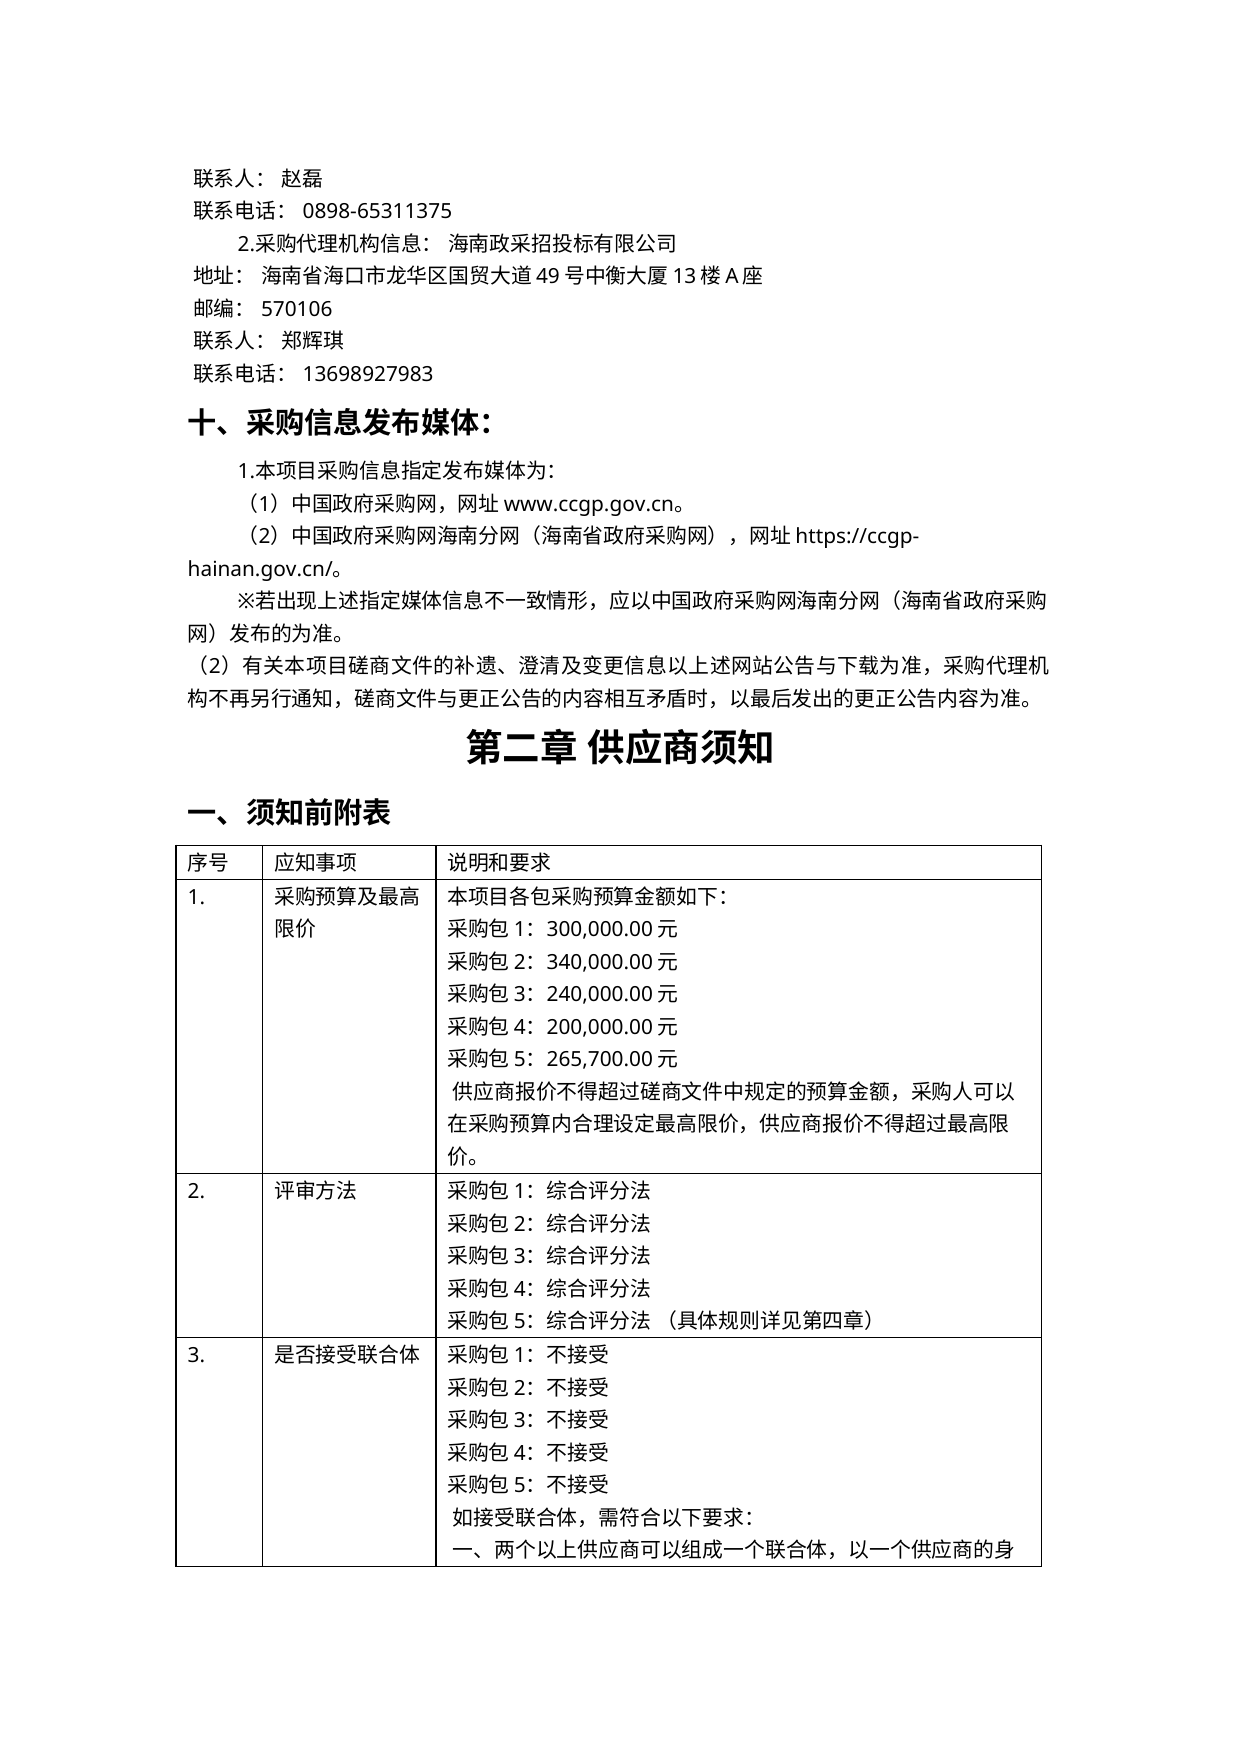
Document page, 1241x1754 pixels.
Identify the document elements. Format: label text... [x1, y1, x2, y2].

table_header 应知事项 [263, 846, 435, 878]
text 邮编： 570106 [187, 292, 1053, 324]
table_cell 1. [177, 880, 262, 1173]
text 联系电话： 13698927983 [187, 357, 1053, 389]
text （1）中国政府采购网，网址www.ccgp.gov.cn。 [187, 487, 1053, 519]
table_header 序号 [177, 846, 262, 878]
table_cell 3. [177, 1338, 262, 1566]
text 地址： 海南省海口市龙华区国贸大道49号中衡大厦13楼A座 [187, 259, 1053, 292]
text 一、须知前附表 [187, 779, 1053, 844]
table_cell 2. [177, 1174, 262, 1337]
text 联系电话： 0898-65311375 [187, 194, 1053, 227]
text 十、采购信息发布媒体： [187, 389, 1053, 454]
table_header 说明和要求 [437, 846, 1041, 878]
table_cell 本项目各包采购预算金额如下： 采购包1：300,000.00元 采购包2：340,000.00元 采购包3：240,000.00元 采购包4：200,000.00元 采购包5：265,700.00元 供应商报价不得超过磋商文件中规定的预算金额，采购人可以在采购预算内合理设定最高限价，供应商报价不得超过最高限价。 [437, 880, 1041, 1173]
text 1.本项目采购信息指定发布媒体为： [187, 454, 1053, 487]
text （2）中国政府采购网海南分网（海南省政府采购网），网址https://ccgp-hainan.gov.cn/。 [187, 519, 1053, 584]
text （2）有关本项目磋商文件的补遗、澄清及变更信息以上述网站公告与下载为准，采购代理机构不再另行通知，磋商文件与更正公告的内容相互矛盾时，以最后发出的更正公告内容为准。 [187, 649, 1053, 714]
text 2.采购代理机构信息： 海南政采招投标有限公司 [187, 227, 1053, 259]
text 第二章 供应商须知 [187, 714, 1053, 779]
table_cell 评审方法 [263, 1174, 435, 1337]
table_cell 采购预算及最高限价 [263, 880, 435, 1173]
text 联系人： 赵磊 [187, 162, 1053, 194]
text 联系人： 郑辉琪 [187, 324, 1053, 357]
table_cell 采购包1：综合评分法 采购包2：综合评分法 采购包3：综合评分法 采购包4：综合评分法 采购包5：综合评分法 （具体规则详见第四章） [437, 1174, 1041, 1337]
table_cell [437, 1338, 1041, 1566]
table_cell 是否接受联合体 [263, 1338, 435, 1566]
text ※若出现上述指定媒体信息不一致情形，应以中国政府采购网海南分网（海南省政府采购网）发布的为准。 [187, 584, 1053, 649]
